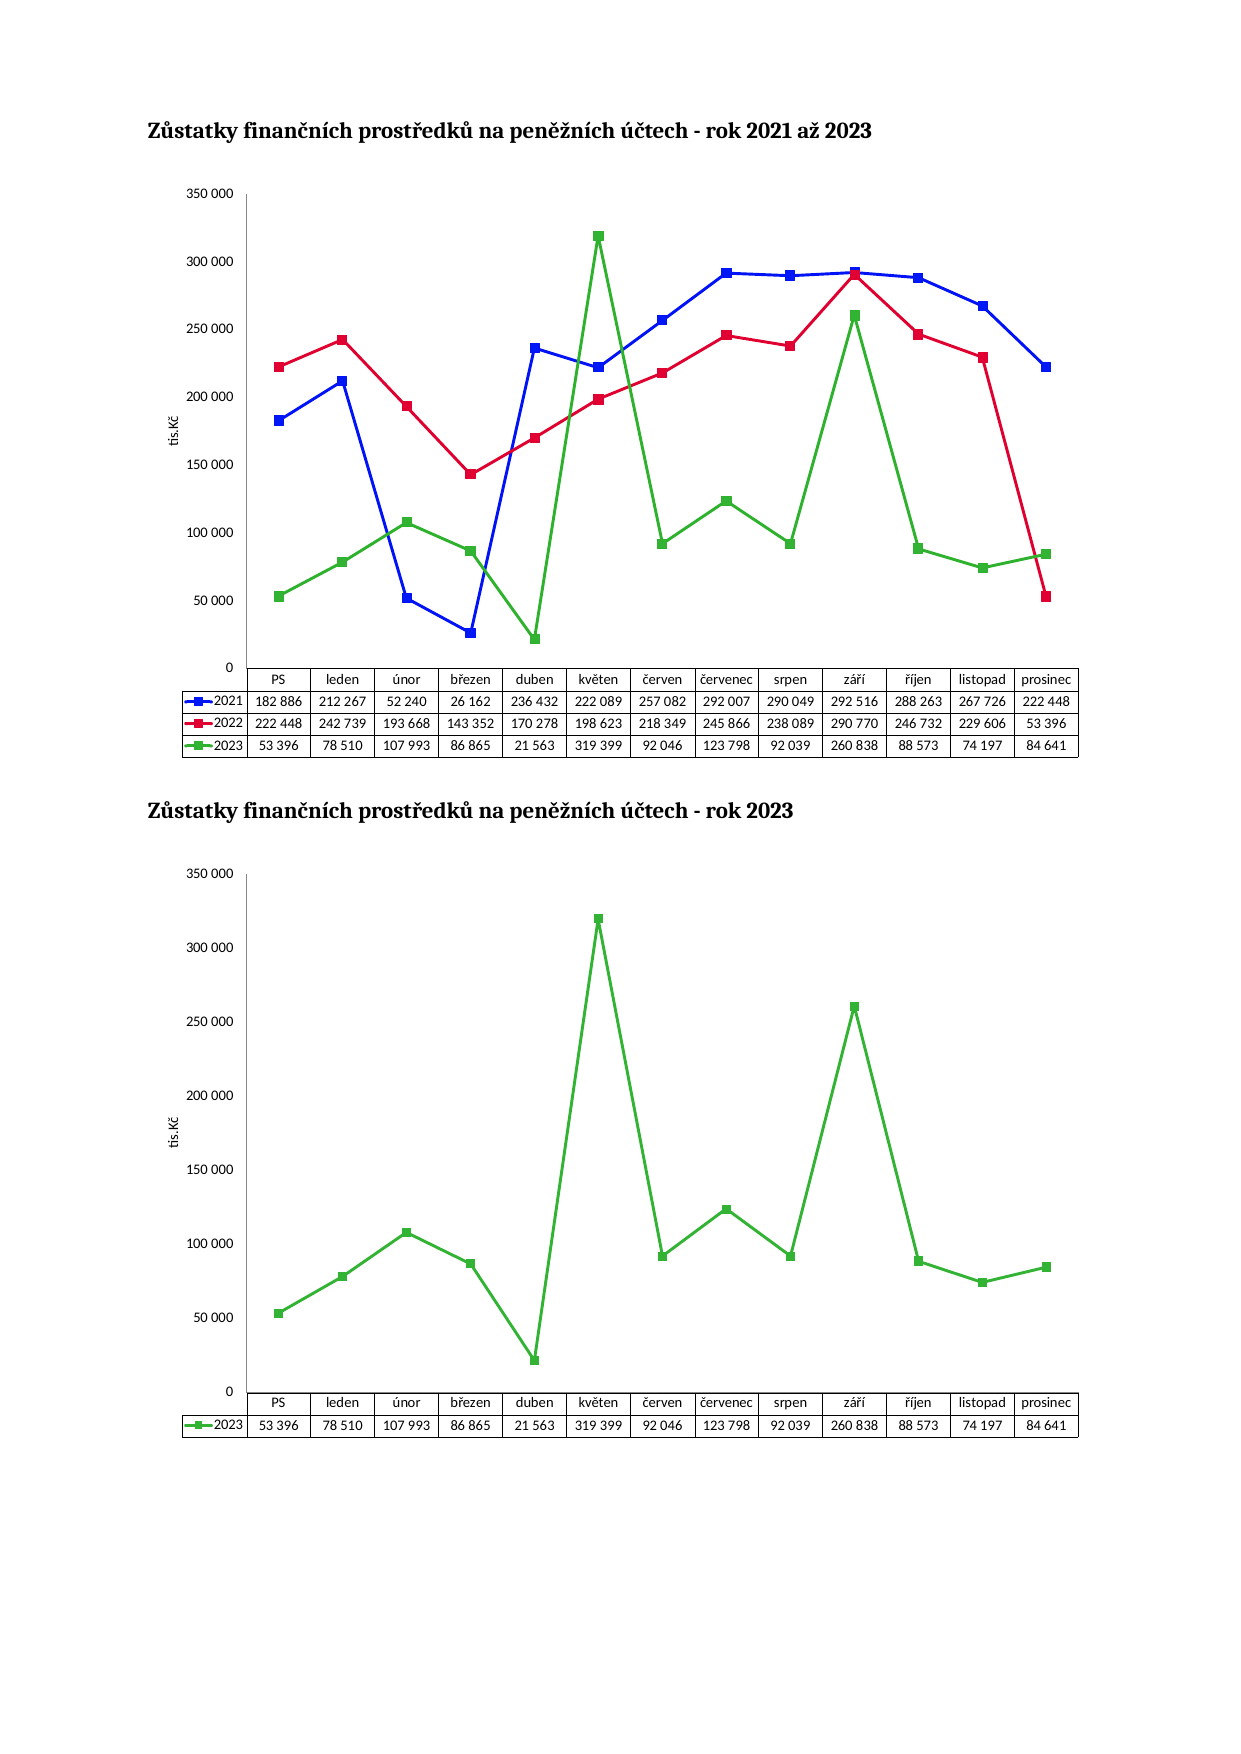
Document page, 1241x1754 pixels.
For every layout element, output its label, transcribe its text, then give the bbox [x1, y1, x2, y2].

text Zůstatky finančních prostředků na peněžních účtech - rok 2021 až 2023 [148, 118, 1093, 144]
text Zůstatky finančních prostředků na peněžních účtech - rok 2023 [148, 798, 1093, 824]
